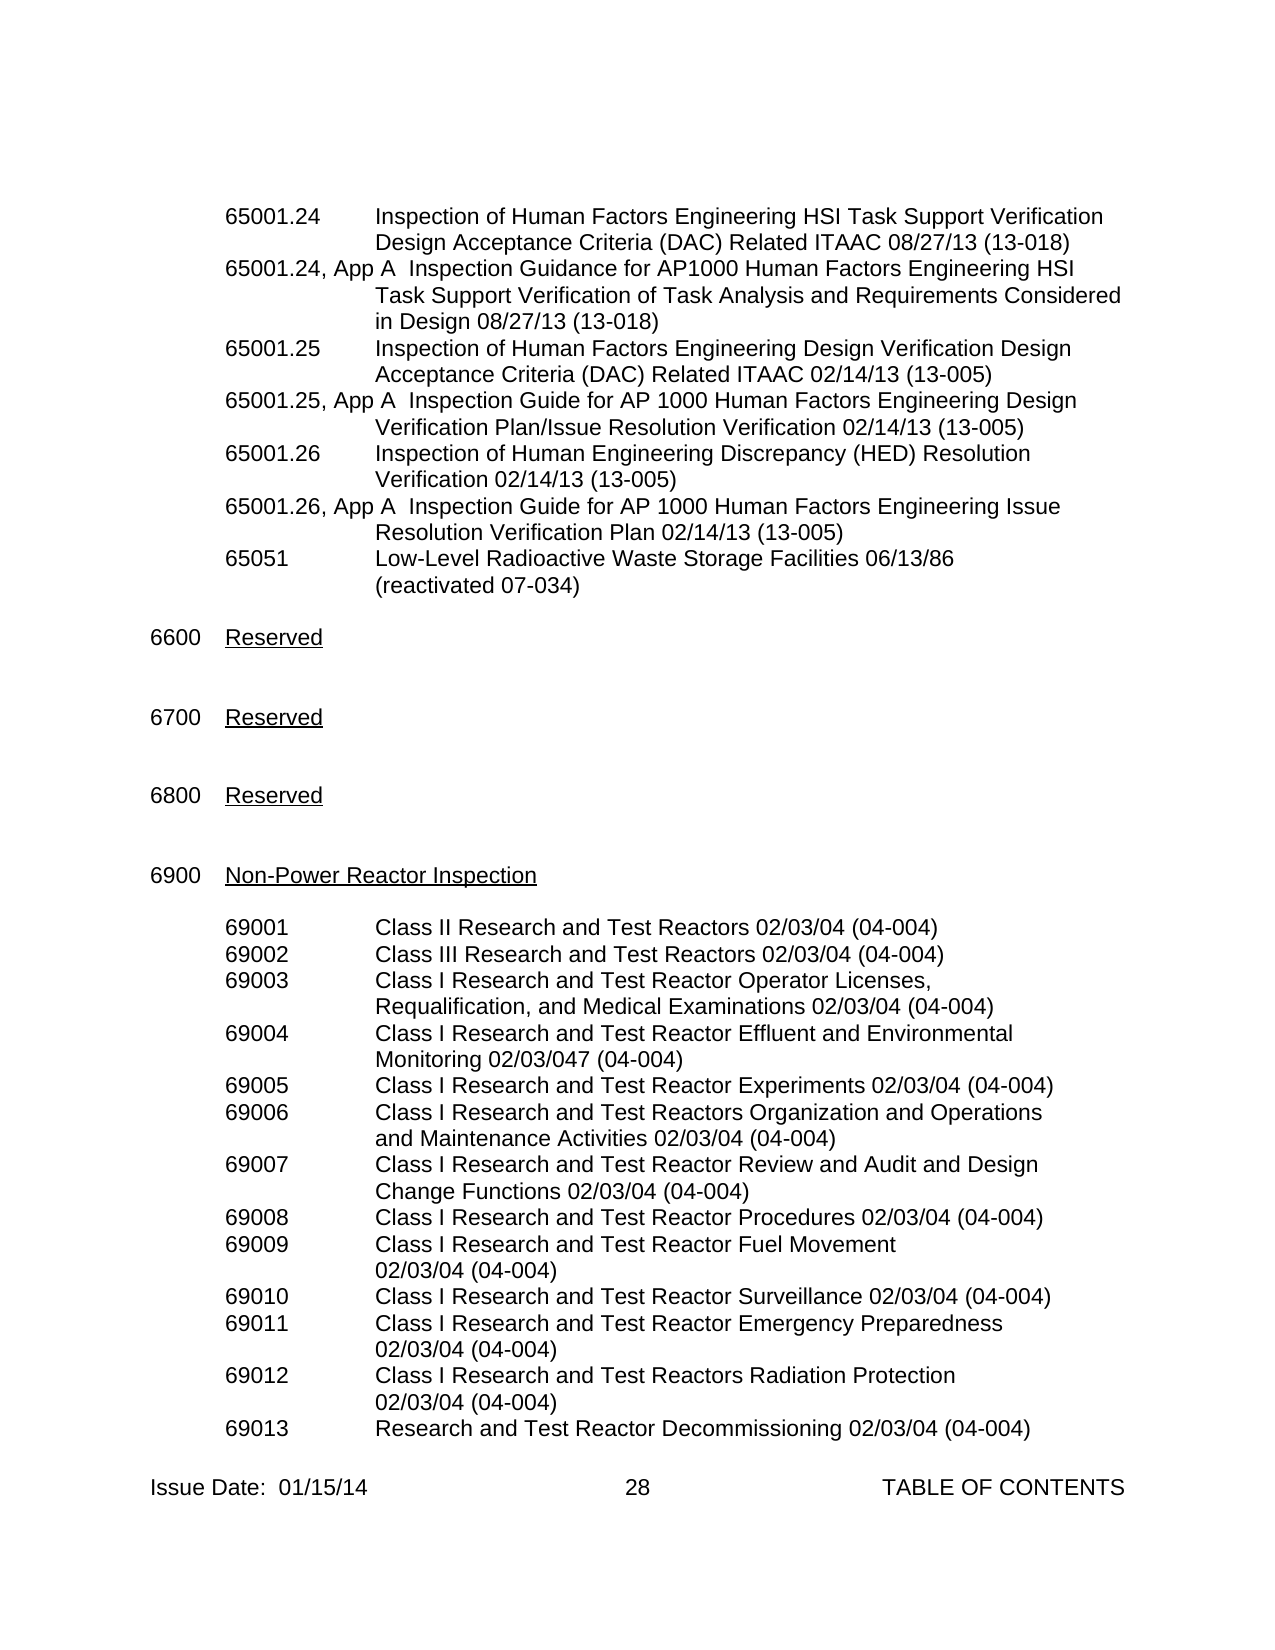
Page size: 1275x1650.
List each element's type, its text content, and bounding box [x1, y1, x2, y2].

text Change Functions 02/03/04 (04-004) [150, 1178, 1125, 1204]
text 65001.26, App A Inspection Guide for AP 1000 Human Factors Engineering Issue Resolution Verification Plan 02/14/13 (13-005) [225, 493, 1125, 545]
text 02/03/04 (04-004) [150, 1257, 1125, 1283]
text 69008 Class I Research and Test Reactor Procedures 02/03/04 (04-004) [150, 1204, 1125, 1231]
text 69012 Class I Research and Test Reactors Radiation Protection [150, 1362, 1125, 1389]
text 69007 Class I Research and Test Reactor Review and Audit and Design [150, 1151, 1125, 1178]
text 65001.26 Inspection of Human Engineering Discrepancy (HED) Resolution Verification 02/14/13 (13-005) [225, 440, 1125, 493]
text 6900 Non-Power Reactor Inspection [150, 862, 1125, 888]
text 69002 Class III Research and Test Reactors 02/03/04 (04-004) [150, 941, 1125, 967]
text 02/03/04 (04-004) [150, 1336, 1125, 1362]
text 69013 Research and Test Reactor Decommissioning 02/03/04 (04-004) [150, 1415, 1125, 1441]
text 6800 Reserved [150, 782, 1125, 809]
text 65001.24, App A Inspection Guidance for AP1000 Human Factors Engineering HSI Task Support Verification of Task Analysis and Requirements Considered in Design 08/27/13 (13-018) [225, 255, 1125, 334]
text 69011 Class I Research and Test Reactor Emergency Preparedness [150, 1309, 1125, 1336]
text 6600 Reserved [150, 624, 1125, 651]
text Requalification, and Medical Examinations 02/03/04 (04-004) [150, 993, 1125, 1020]
text 69003 Class I Research and Test Reactor Operator Licenses, [150, 967, 1125, 993]
text 02/03/04 (04-004) [150, 1389, 1125, 1415]
text Monitoring 02/03/047 (04-004) [150, 1046, 1125, 1072]
text 69004 Class I Research and Test Reactor Effluent and Environmental [150, 1020, 1125, 1046]
text 65001.25, App A Inspection Guide for AP 1000 Human Factors Engineering Design Verification Plan/Issue Resolution Verification 02/14/13 (13-005) [225, 387, 1125, 440]
text 65051 Low-Level Radioactive Waste Storage Facilities 06/13/86 [150, 545, 1125, 572]
text 65001.25 Inspection of Human Factors Engineering Design Verification Design Acceptance Criteria (DAC) Related ITAAC 02/14/13 (13-005) [225, 334, 1125, 387]
text 6700 Reserved [150, 703, 1125, 730]
text 69006 Class I Research and Test Reactors Organization and Operations [150, 1099, 1125, 1125]
text 69001 Class II Research and Test Reactors 02/03/04 (04-004) [150, 914, 1125, 941]
text and Maintenance Activities 02/03/04 (04-004) [150, 1125, 1125, 1151]
text 69009 Class I Research and Test Reactor Fuel Movement [150, 1231, 1125, 1257]
text 69005 Class I Research and Test Reactor Experiments 02/03/04 (04-004) [150, 1072, 1125, 1099]
text 69010 Class I Research and Test Reactor Surveillance 02/03/04 (04-004) [150, 1283, 1125, 1309]
text (reactivated 07-034) [150, 572, 1125, 598]
text 65001.24 Inspection of Human Factors Engineering HSI Task Support Verification Design Acceptance Criteria (DAC) Related ITAAC 08/27/13 (13-018) [225, 203, 1125, 255]
